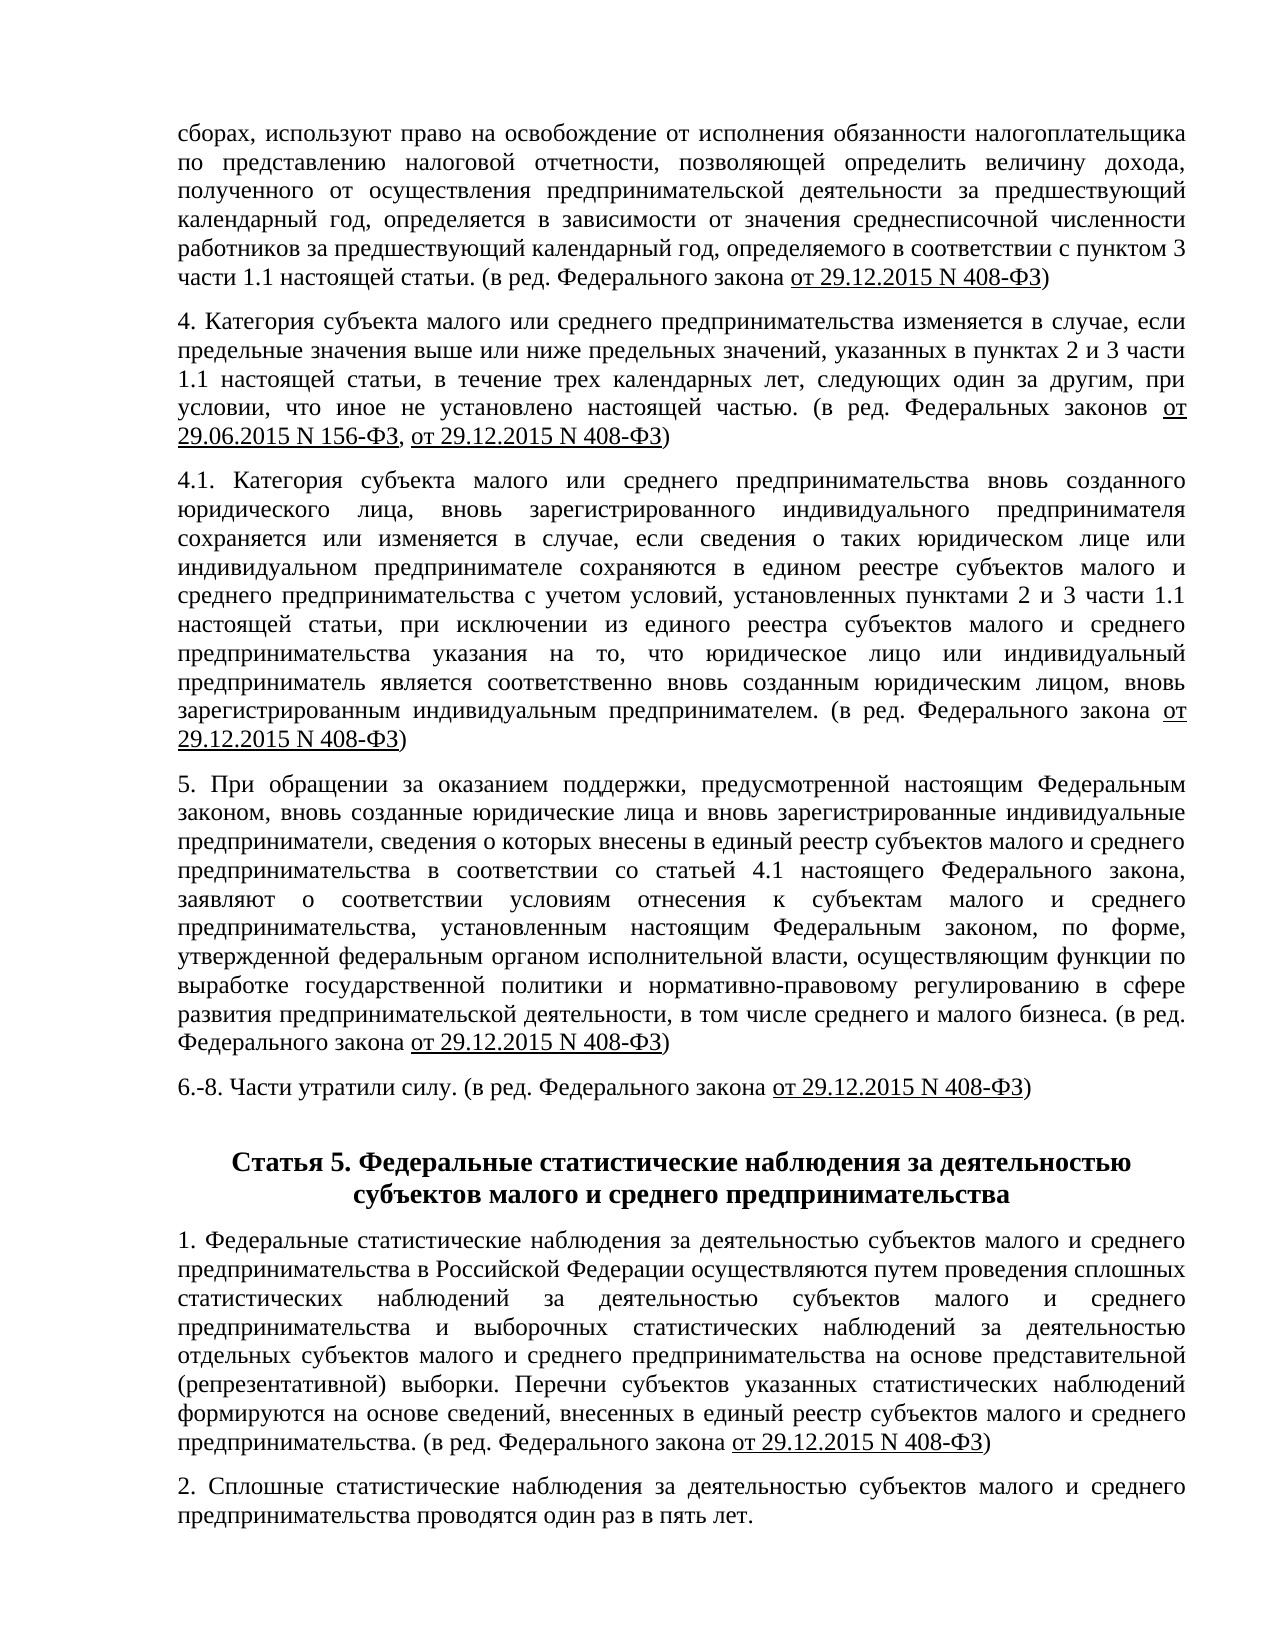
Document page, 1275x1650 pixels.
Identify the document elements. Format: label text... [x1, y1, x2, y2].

text 6.-8. Части утратили силу. (в ред. Федерального закона от 29.12.2015 N 408-ФЗ) [177, 1072, 1186, 1101]
text 4. Категория субъекта малого или среднего предпринимательства изменяется в случае, если предельные значения выше или ниже предельных значений, указанных в пунктах 2 и 3 части 1.1 настоящей статьи, в течение трех календарных лет, следующих один за другим, при условии, что иное не установлено настоящей частью. (в ред. Федеральных законов от 29.06.2015 N 156-ФЗ, от 29.12.2015 N 408-ФЗ) [177, 306, 1186, 450]
text Статья 5. Федеральные статистические наблюдения за деятельностью субъектов малого и среднего предпринимательства [177, 1145, 1186, 1210]
text 1. Федеральные статистические наблюдения за деятельностью субъектов малого и среднего предпринимательства в Российской Федерации осуществляются путем проведения сплошных статистических наблюдений за деятельностью субъектов малого и среднего предпринимательства и выборочных статистических наблюдений за деятельностью отдельных субъектов малого и среднего предпринимательства на основе представительной (репрезентативной) выборки. Перечни субъектов указанных статистических наблюдений формируются на основе сведений, внесенных в единый реестр субъектов малого и среднего предпринимательства. (в ред. Федерального закона от 29.12.2015 N 408-ФЗ) [177, 1225, 1186, 1455]
text 2. Сплошные статистические наблюдения за деятельностью субъектов малого и среднего предпринимательства проводятся один раз в пять лет. [177, 1471, 1186, 1528]
text 5. При обращении за оказанием поддержки, предусмотренной настоящим Федеральным законом, вновь созданные юридические лица и вновь зарегистрированные индивидуальные предприниматели, сведения о которых внесены в единый реестр субъектов малого и среднего предпринимательства в соответствии со статьей 4.1 настоящего Федерального закона, заявляют о соответствии условиям отнесения к субъектам малого и среднего предпринимательства, установленным настоящим Федеральным законом, по форме, утвержденной федеральным органом исполнительной власти, осуществляющим функции по выработке государственной политики и нормативно-правовому регулированию в сфере развития предпринимательской деятельности, в том числе среднего и малого бизнеса. (в ред. Федерального закона от 29.12.2015 N 408-ФЗ) [177, 769, 1186, 1056]
text 4.1. Категория субъекта малого или среднего предпринимательства вновь созданного юридического лица, вновь зарегистрированного индивидуального предпринимателя сохраняется или изменяется в случае, если сведения о таких юридическом лице или индивидуальном предпринимателе сохраняются в едином реестре субъектов малого и среднего предпринимательства с учетом условий, установленных пунктами 2 и 3 части 1.1 настоящей статьи, при исключении из единого реестра субъектов малого и среднего предпринимательства указания на то, что юридическое лицо или индивидуальный предприниматель является соответственно вновь созданным юридическим лицом, вновь зарегистрированным индивидуальным предпринимателем. (в ред. Федерального закона от 29.12.2015 N 408-ФЗ) [177, 466, 1186, 753]
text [177, 118, 1186, 291]
